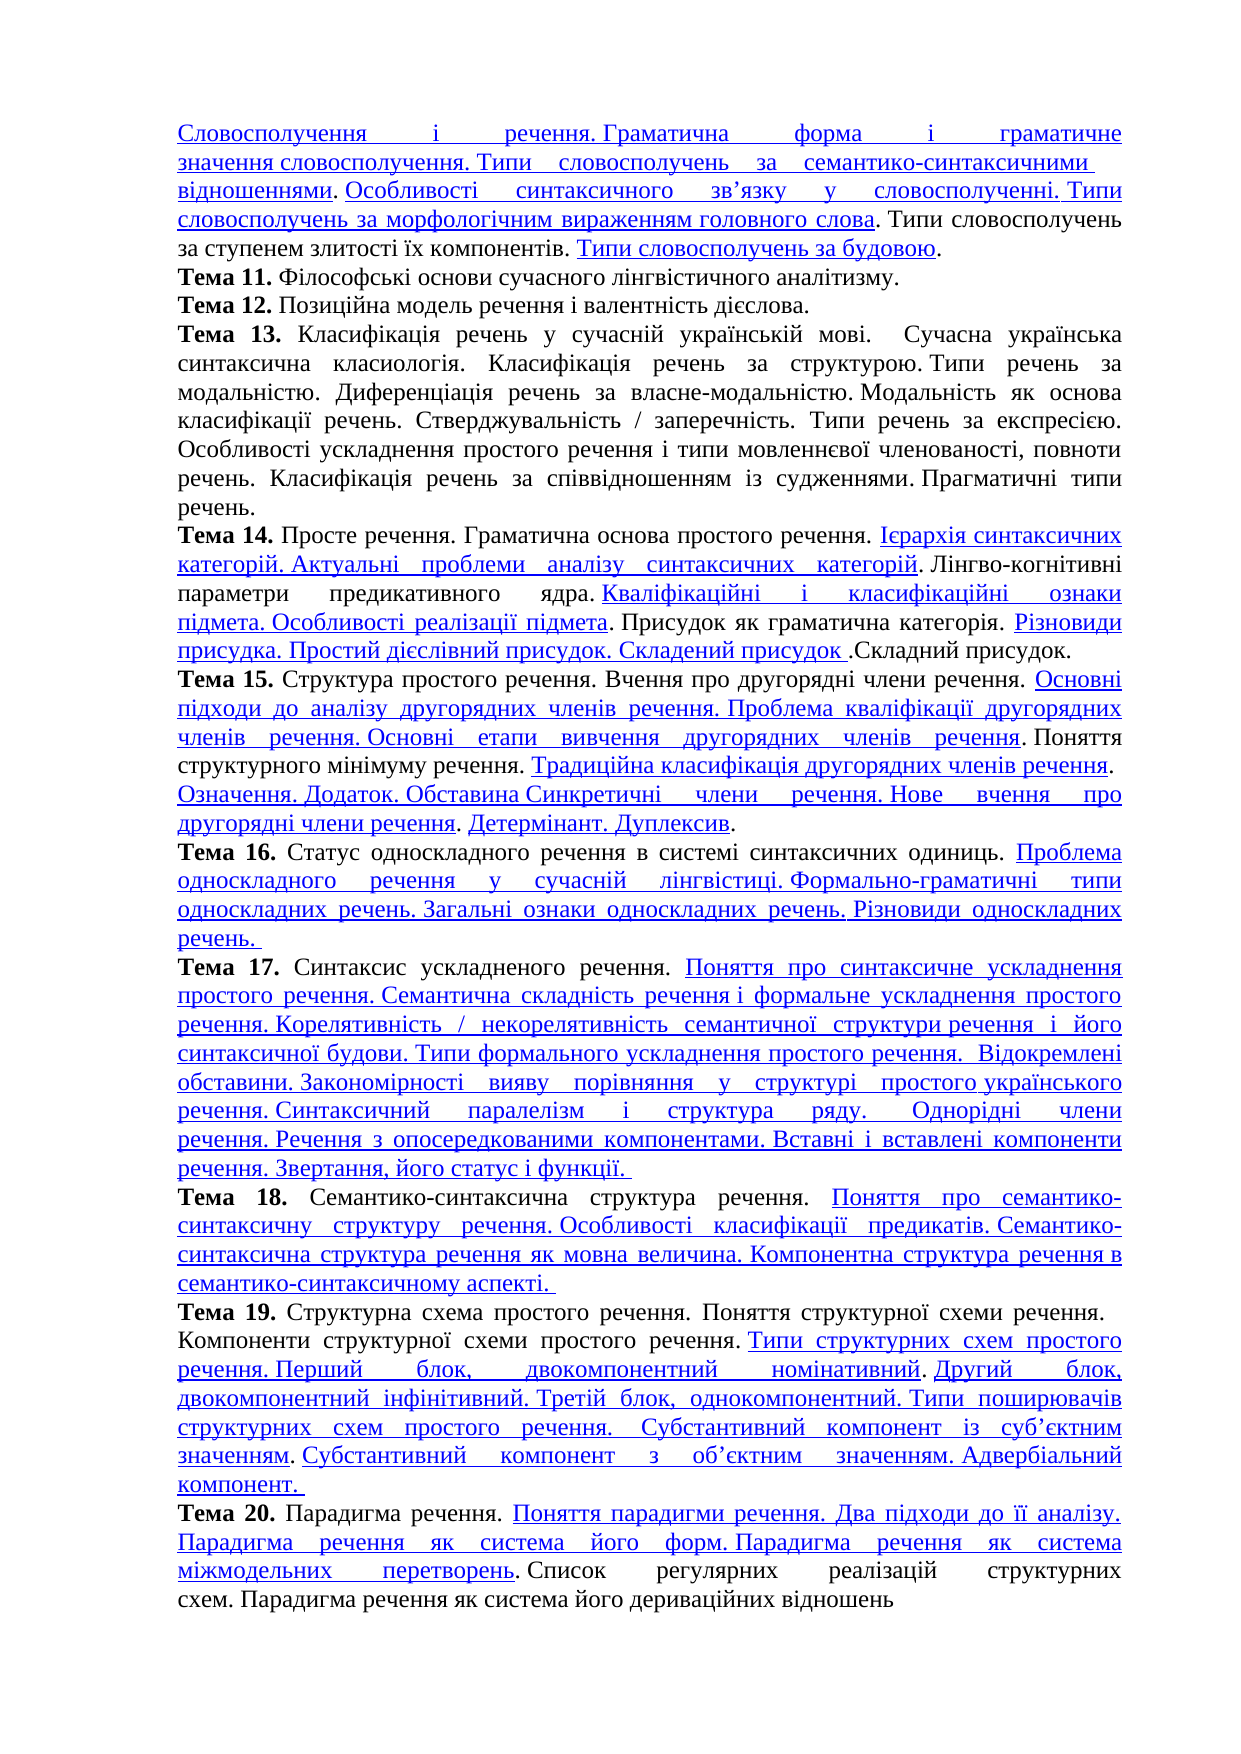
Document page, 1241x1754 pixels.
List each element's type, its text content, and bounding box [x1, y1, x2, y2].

text Тема 11. Філософські основи сучасного лінгвістичного аналітизму. [177, 262, 1122, 291]
text Тема 19. Структурна схема простого речення. Поняття структурної схеми речення. Компоненти структурної схеми простого речення. Типи структурних схем простого речення. Перший блок, двокомпонентний номінативний. Другий блок, двокомпонентний інфінітивний. Третій блок, однокомпонентний. Типи поширювачів структурних схем простого речення. Субстантивний компонент із суб’єктним значенням. Субстантивний компонент з об’єктним значенням. Адвербіальний компонент. [177, 1438, 1122, 1498]
text Тема 16. Статус односкладного речення в системі синтаксичних одиниць. Проблема односкладного речення у сучасній лінгвістиці. Формально-граматичні типи односкладних речень. Загальні ознаки односкладних речень. Різновиди односкладних речень. [177, 892, 1122, 919]
text Тема 15. Структура простого речення. Вчення про другорядні члени речення. Основні підходи до аналізу другорядних членів речення. Проблема кваліфікації другорядних членів речення. Основні етапи вивчення другорядних членів речення. Поняття структурного мінімуму речення. Традиційна класифікація другорядних членів речення. [177, 719, 1122, 779]
text Тема 12. Позиційна модель речення і валентність дієслова. [177, 291, 1122, 319]
text Тема 15. Структура простого речення. Вчення про другорядні члени речення. Основні підходи до аналізу другорядних членів речення. Проблема кваліфікації другорядних членів речення. Основні етапи вивчення другорядних членів речення. Поняття структурного мінімуму речення. Традиційна класифікація другорядних членів речення. [177, 664, 1122, 718]
text Тема 18. Семантико-синтаксична структура речення. Поняття про семантико-синтаксичну структуру речення. Особливості класифікації предикатів. Семантико-синтаксична структура речення як мовна величина. Компонентна структура речення в семантико-синтаксичному аспекті. [177, 1266, 1122, 1297]
text Тема 20. Парадигма речення. Поняття парадигми речення. Два підходи до її аналізу. Парадигма речення як система його форм. Парадигма речення як система міжмодельних перетворень. Список регулярних реалізацій структурних схем. Парадигма речення як система його дериваційних відношень [177, 1553, 1122, 1613]
text Тема 18. Семантико-синтаксична структура речення. Поняття про семантико-синтаксичну структуру речення. Особливості класифікації предикатів. Семантико-синтаксична структура речення як мовна величина. Компонентна структура речення в семантико-синтаксичному аспекті. [177, 1237, 1122, 1264]
text Тема 13. Класифікація речень у сучасній українській мові. Сучасна українська синтаксична класиологія. Класифікація речень за структурою. Типи речень за модальністю. Диференціація речень за власне-модальністю. Модальність як основа класифікації речень. Стверджувальність / заперечність. Типи речень за експресією. Особливості ускладнення простого речення і типи мовленнєвої членованості, повноти речень. Класифікація речень за співвідношенням із судженнями. Прагматичні типи речень. [177, 319, 1122, 521]
text Тема 18. Семантико-синтаксична структура речення. Поняття про семантико-синтаксичну структуру речення. Особливості класифікації предикатів. Семантико-синтаксична структура речення як мовна величина. Компонентна структура речення в семантико-синтаксичному аспекті. [177, 1182, 1122, 1236]
text Тема 19. Структурна схема простого речення. Поняття структурної схеми речення. Компоненти структурної схеми простого речення. Типи структурних схем простого речення. Перший блок, двокомпонентний номінативний. Другий блок, двокомпонентний інфінітивний. Третій блок, однокомпонентний. Типи поширювачів структурних схем простого речення. Субстантивний компонент із суб’єктним значенням. Субстантивний компонент з об’єктним значенням. Адвербіальний компонент. [177, 1297, 1122, 1408]
text Тема 17. Синтаксис ускладненого речення. Поняття про синтаксичне ускладнення простого речення. Семантична складність речення і формальне ускладнення простого речення. Корелятивність / некорелятивність семантичної структури речення і його синтаксичної будови. Типи формального ускладнення простого речення. Відокремлені обставини. Закономірності вияву порівняння у структурі простого українського речення. Синтаксичний паралелізм і структура ряду. Однорідні члени речення. Речення з опосередкованими компонентами. Вставні і вставлені компоненти речення. Звертання, його статус і функції. [177, 952, 1122, 1006]
text Тема 14. Просте речення. Граматична основа простого речення. Ієрархія синтаксичних категорій. Актуальні проблеми аналізу синтаксичних категорій. Лінгво-когнітивні параметри предикативного ядра. Кваліфікаційні і класифікаційні ознаки підмета. Особливості реалізації підмета. Присудок як граматична категорія. Різновиди присудка. Простий дієслівний присудок. Складений присудок .Складний присудок. [177, 521, 1122, 664]
text Означення. Додаток. Обставина Синкретичні члени речення. Нове вчення про другорядні члени речення. Детермінант. Дуплексив. [177, 779, 1122, 804]
text Означення. Додаток. Обставина Синкретичні члени речення. Нове вчення про другорядні члени речення. Детермінант. Дуплексив. [177, 806, 1122, 837]
text Тема 16. Статус односкладного речення в системі синтаксичних одиниць. Проблема односкладного речення у сучасній лінгвістиці. Формально-граматичні типи односкладних речень. Загальні ознаки односкладних речень. Різновиди односкладних речень. [177, 920, 1122, 952]
text Тема 20. Парадигма речення. Поняття парадигми речення. Два підходи до її аналізу. Парадигма речення як система його форм. Парадигма речення як система міжмодельних перетворень. Список регулярних реалізацій структурних схем. Парадигма речення як система його дериваційних відношень [177, 1498, 1122, 1552]
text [177, 118, 1122, 143]
text Тема 16. Статус односкладного речення в системі синтаксичних одиниць. Проблема односкладного речення у сучасній лінгвістиці. Формально-граматичні типи односкладних речень. Загальні ознаки односкладних речень. Різновиди односкладних речень. [177, 837, 1122, 891]
